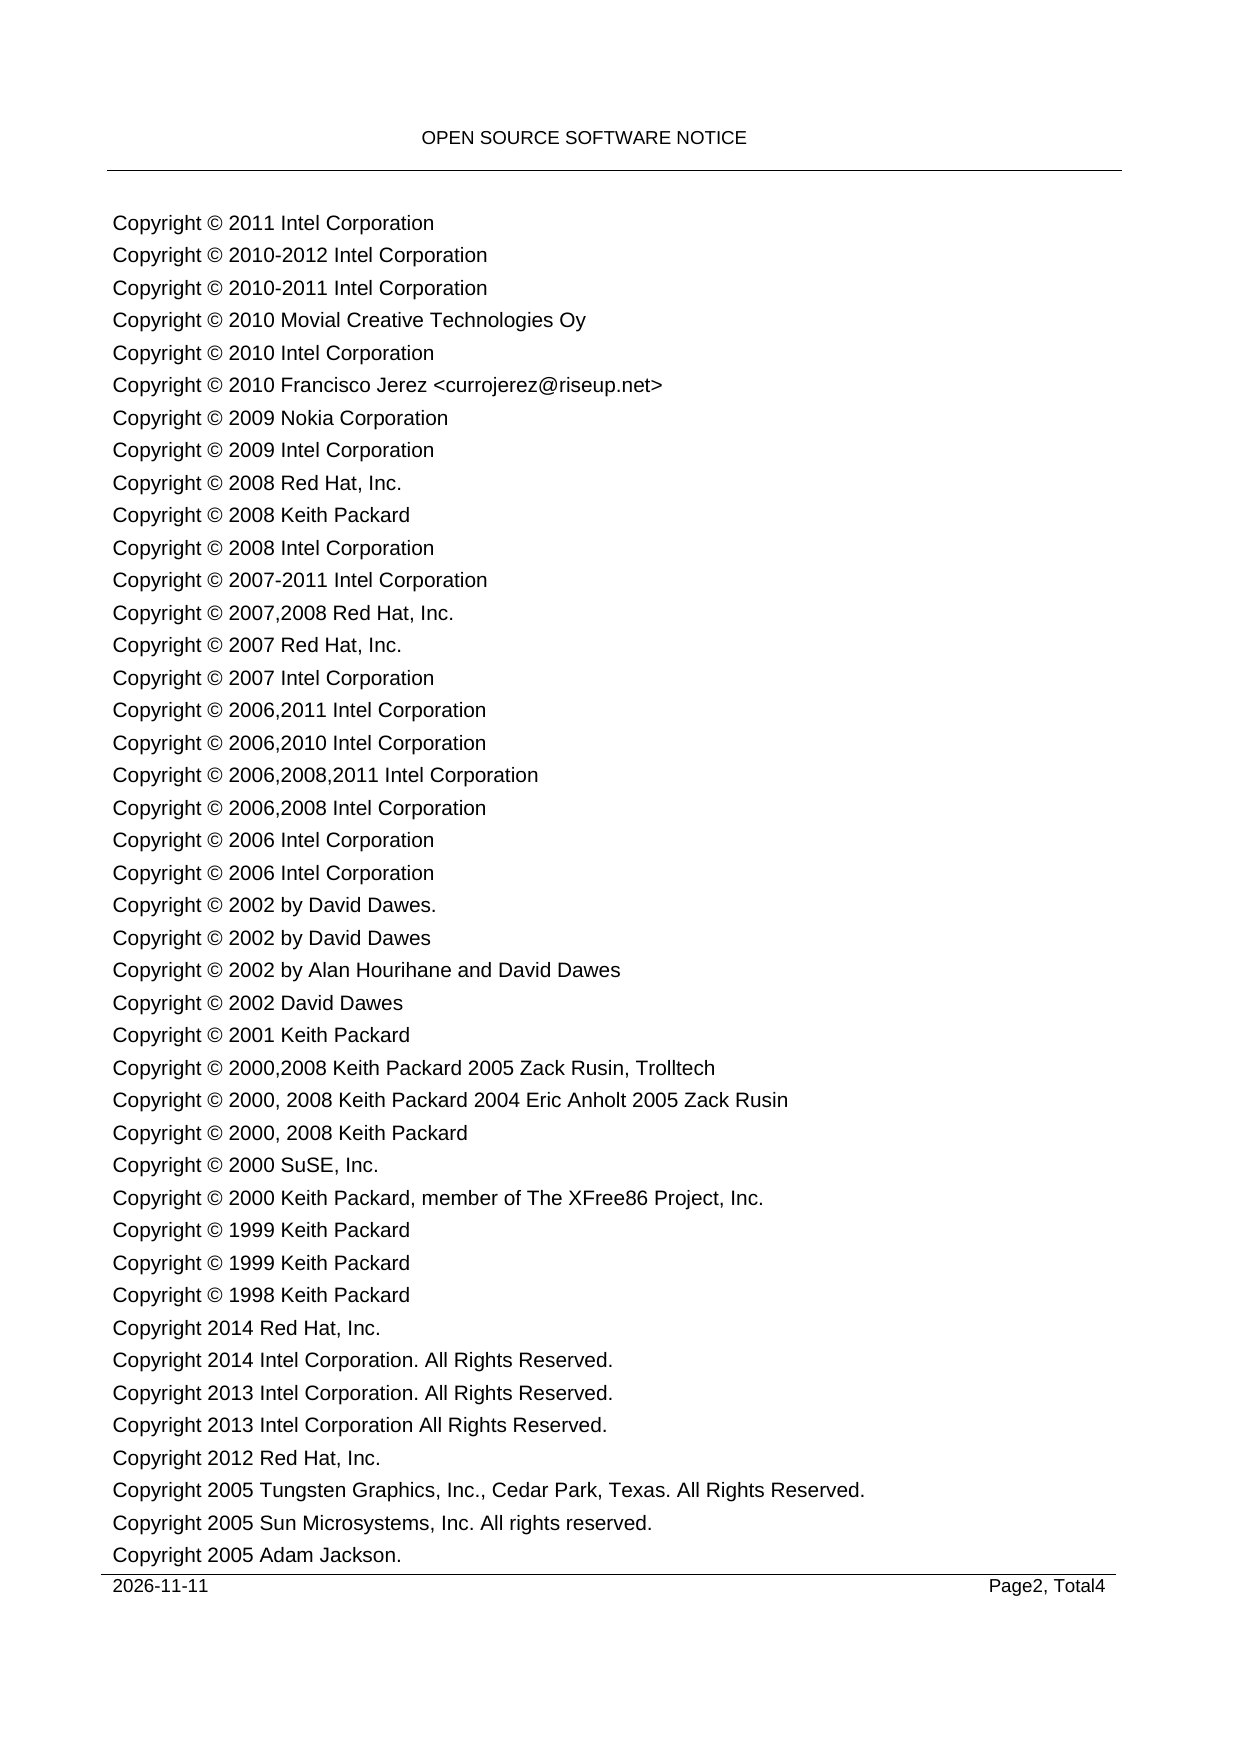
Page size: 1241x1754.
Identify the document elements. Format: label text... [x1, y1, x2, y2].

text Copyright © 2008 Intel Corporation [112, 531, 1128, 564]
text Copyright © 2006,2008,2011 Intel Corporation [112, 759, 1128, 791]
text Copyright © 2010-2011 Intel Corporation [112, 271, 1128, 304]
text Copyright © 2002 by Alan Hourihane and David Dawes [112, 954, 1128, 986]
text Copyright © 2002 by David Dawes [112, 921, 1128, 954]
text Copyright © 2002 David Dawes [112, 986, 1128, 1019]
text Copyright 2005 Sun Microsystems, Inc. All rights reserved. [112, 1506, 1128, 1539]
text Copyright © 2009 Intel Corporation [112, 434, 1128, 466]
text Copyright © 1999 Keith Packard [112, 1246, 1128, 1279]
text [112, 206, 1128, 239]
text Copyright © 2007 Intel Corporation [112, 661, 1128, 694]
text Copyright 2014 Red Hat, Inc. [112, 1311, 1128, 1344]
text Copyright 2005 Adam Jackson. [112, 1539, 1128, 1571]
text Copyright © 1999 Keith Packard [112, 1214, 1128, 1246]
text Copyright 2013 Intel Corporation All Rights Reserved. [112, 1409, 1128, 1441]
text Copyright © 2000, 2008 Keith Packard 2004 Eric Anholt 2005 Zack Rusin [112, 1084, 1128, 1116]
text Copyright © 2008 Keith Packard [112, 499, 1128, 531]
text Copyright © 2010-2012 Intel Corporation [112, 239, 1128, 271]
text Copyright © 2006,2011 Intel Corporation [112, 694, 1128, 726]
text Copyright © 2000 SuSE, Inc. [112, 1149, 1128, 1181]
text Copyright © 2007 Red Hat, Inc. [112, 629, 1128, 661]
text Copyright © 2007-2011 Intel Corporation [112, 564, 1128, 596]
text Copyright © 2008 Red Hat, Inc. [112, 466, 1128, 499]
text Copyright © 2006 Intel Corporation [112, 824, 1128, 856]
text Copyright © 2002 by David Dawes. [112, 889, 1128, 921]
text Copyright © 2000 Keith Packard, member of The XFree86 Project, Inc. [112, 1181, 1128, 1214]
text Copyright 2014 Intel Corporation. All Rights Reserved. [112, 1344, 1128, 1376]
text Copyright 2012 Red Hat, Inc. [112, 1441, 1128, 1474]
text Copyright © 2000,2008 Keith Packard 2005 Zack Rusin, Trolltech [112, 1051, 1128, 1084]
text Copyright © 2009 Nokia Corporation [112, 401, 1128, 434]
text Copyright © 2006,2008 Intel Corporation [112, 791, 1128, 824]
text Copyright © 2000, 2008 Keith Packard [112, 1116, 1128, 1149]
text Copyright © 2001 Keith Packard [112, 1019, 1128, 1051]
text Copyright © 2010 Movial Creative Technologies Oy [112, 304, 1128, 336]
text Copyright © 1998 Keith Packard [112, 1279, 1128, 1311]
text Copyright 2013 Intel Corporation. All Rights Reserved. [112, 1376, 1128, 1409]
text Copyright © 2006,2010 Intel Corporation [112, 726, 1128, 759]
text Copyright © 2010 Francisco Jerez <currojerez@riseup.net> [112, 369, 1128, 401]
text Copyright 2005 Tungsten Graphics, Inc., Cedar Park, Texas. All Rights Reserved. [112, 1474, 1128, 1506]
text Copyright © 2007,2008 Red Hat, Inc. [112, 596, 1128, 629]
text Copyright © 2010 Intel Corporation [112, 336, 1128, 369]
text Copyright © 2006 Intel Corporation [112, 856, 1128, 889]
